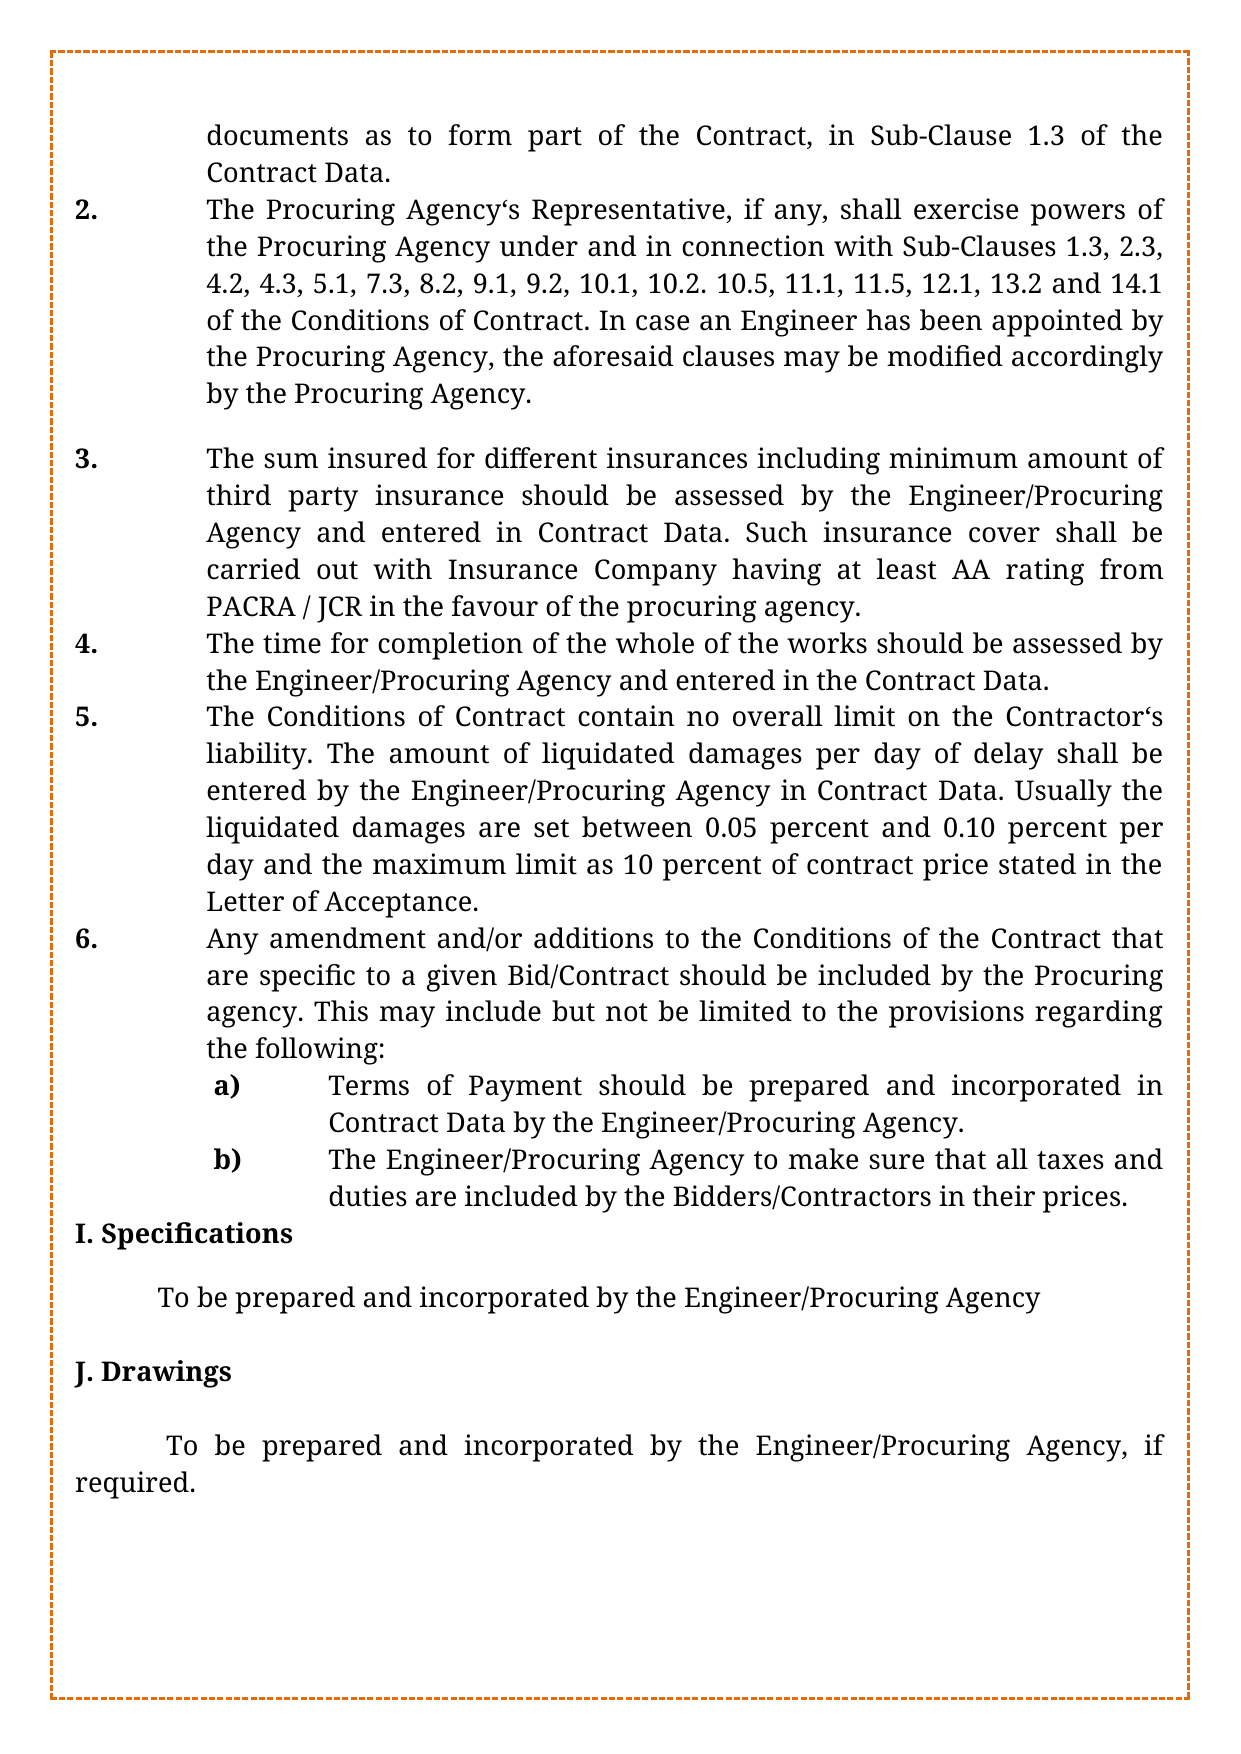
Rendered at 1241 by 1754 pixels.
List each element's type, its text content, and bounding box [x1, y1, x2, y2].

text J. Drawings [75, 1353, 1165, 1389]
text 3. The sum insured for different insurances including minimum amount of third party insurance should be assessed by the Engineer/Procuring Agency and entered in Contract Data. Such insurance cover shall be carried out with Insurance Company having at least AA rating from PACRA / JCR in the favour of the procuring agency. [75, 440, 1165, 624]
text b) The Engineer/Procuring Agency to make sure that all taxes and duties are included by the Bidders/Contractors in their prices. [206, 1140, 1165, 1214]
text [75, 117, 1165, 190]
text To be prepared and incorporated by the Engineer/Procuring Agency, if required. [75, 1426, 1165, 1500]
text 6. Any amendment and/or additions to the Conditions of the Contract that are specific to a given Bid/Contract should be included by the Procuring agency. This may include but not be limited to the provisions regarding the following: [75, 919, 1165, 1067]
text I. Specifications [75, 1214, 1165, 1251]
text a) Terms of Payment should be prepared and incorporated in Contract Data by the Engineer/Procuring Agency. [206, 1067, 1165, 1140]
text 5. The Conditions of Contract contain no overall limit on the Contractor‘s liability. The amount of liquidated damages per day of delay shall be entered by the Engineer/Procuring Agency in Contract Data. Usually the liquidated damages are set between 0.05 percent and 0.10 percent per day and the maximum limit as 10 percent of contract price stated in the Letter of Acceptance. [75, 698, 1165, 919]
text 2. The Procuring Agency‘s Representative, if any, shall exercise powers of the Procuring Agency under and in connection with Sub-Clauses 1.3, 2.3, 4.2, 4.3, 5.1, 7.3, 8.2, 9.1, 9.2, 10.1, 10.2. 10.5, 11.1, 11.5, 12.1, 13.2 and 14.1 of the Conditions of Contract. In case an Engineer has been appointed by the Procuring Agency, the aforesaid clauses may be modified accordingly by the Procuring Agency. [75, 190, 1165, 412]
text 4. The time for completion of the whole of the works should be assessed by the Engineer/Procuring Agency and entered in the Contract Data. [75, 624, 1165, 698]
text To be prepared and incorporated by the Engineer/Procuring Agency [75, 1279, 1165, 1316]
